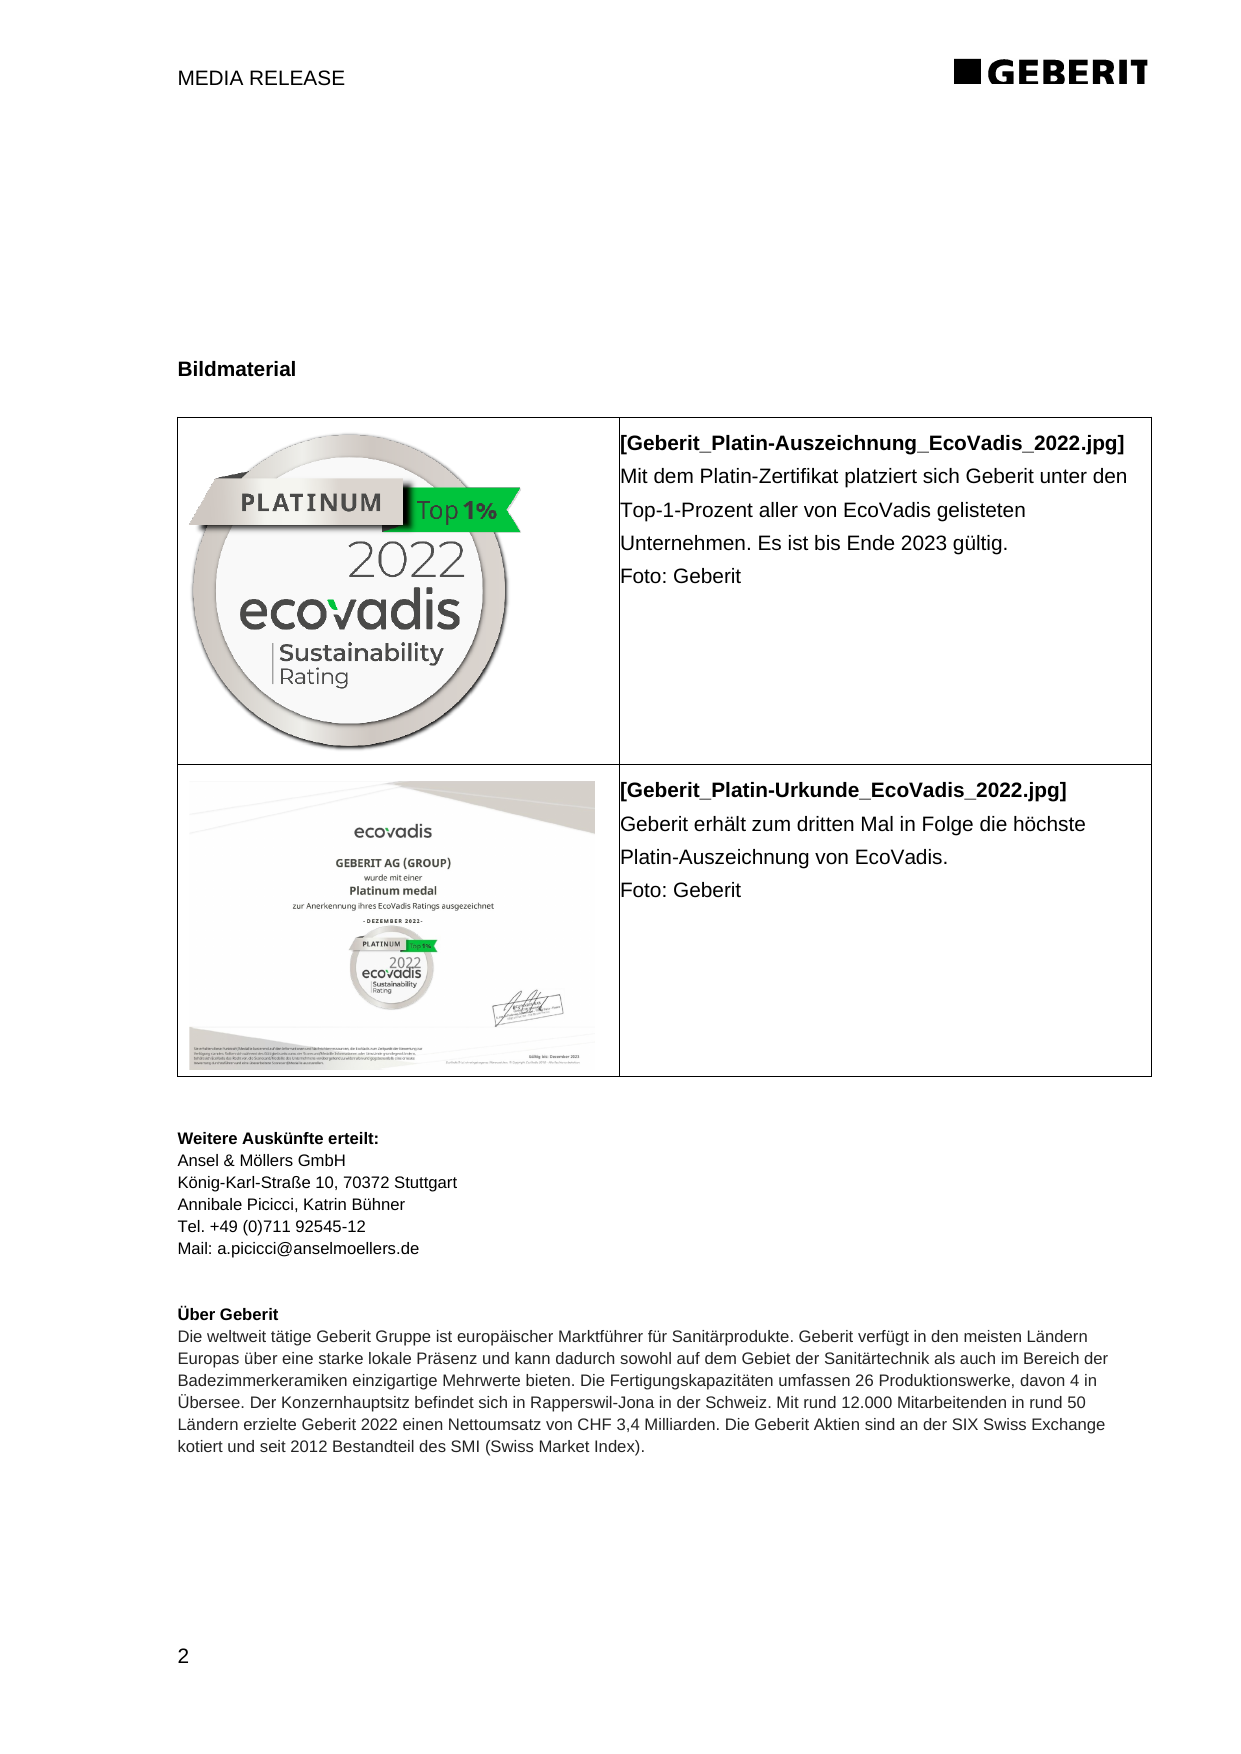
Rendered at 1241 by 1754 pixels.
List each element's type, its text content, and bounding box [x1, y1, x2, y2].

picture [188, 425, 522, 758]
table_header [Geberit_Platin-Auszeichnung_EcoVadis_2022.jpg] Mit dem Platin-Zertifikat platziert sich Geberit unter den Top-1-Prozent aller von EcoVadis gelisteten Unternehmen. Es ist bis Ende 2023 gültig. Foto: Geberit [620, 418, 1151, 764]
table_cell [178, 765, 619, 1076]
text Weitere Auskünfte erteilt: [177, 1129, 1152, 1148]
table_cell [Geberit_Platin-Urkunde_EcoVadis_2022.jpg] Geberit erhält zum dritten Mal in Folge die höchste Platin-Auszeichnung von EcoVadis. Foto: Geberit [620, 765, 1151, 1076]
table_header [178, 418, 619, 764]
subtitle Bildmaterial [177, 350, 1152, 417]
text Die weltweit tätige Geberit Gruppe ist europäischer Marktführer für Sanitärprodukte. Geberit verfügt in den meisten Ländern Europas über eine starke lokale Präsenz und kann dadurch sowohl auf dem Gebiet der Sanitärtechnik als auch im Bereich der Badezimmerkeramiken einzigartige Mehrwerte bieten. Die Fertigungskapazitäten umfassen 26 Produktionswerke, davon 4 in Übersee. Der Konzernhauptsitz befindet sich in Rapperswil-Jona in der Schweiz. Mit rund 12.000 Mitarbeitenden in rund 50 Ländern erzielte Geberit 2022 einen Nettoumsatz von CHF 3,4 Milliarden. Die Geberit Aktien sind an der SIX Swiss Exchange kotiert und seit 2012 Bestandteil des SMI (Swiss Market Index). [177, 1327, 1152, 1456]
text Mail: a.picicci@anselmoellers.de [177, 1239, 1152, 1258]
picture [953, 58, 1148, 84]
text Über Geberit [177, 1304, 1152, 1324]
text Ansel & Möllers GmbH König-Karl-Straße 10, 70372 Stuttgart Annibale Picicci, Katrin Bühner Tel. +49 (0)711 92545-12 [177, 1151, 1152, 1236]
picture [188, 781, 595, 1069]
